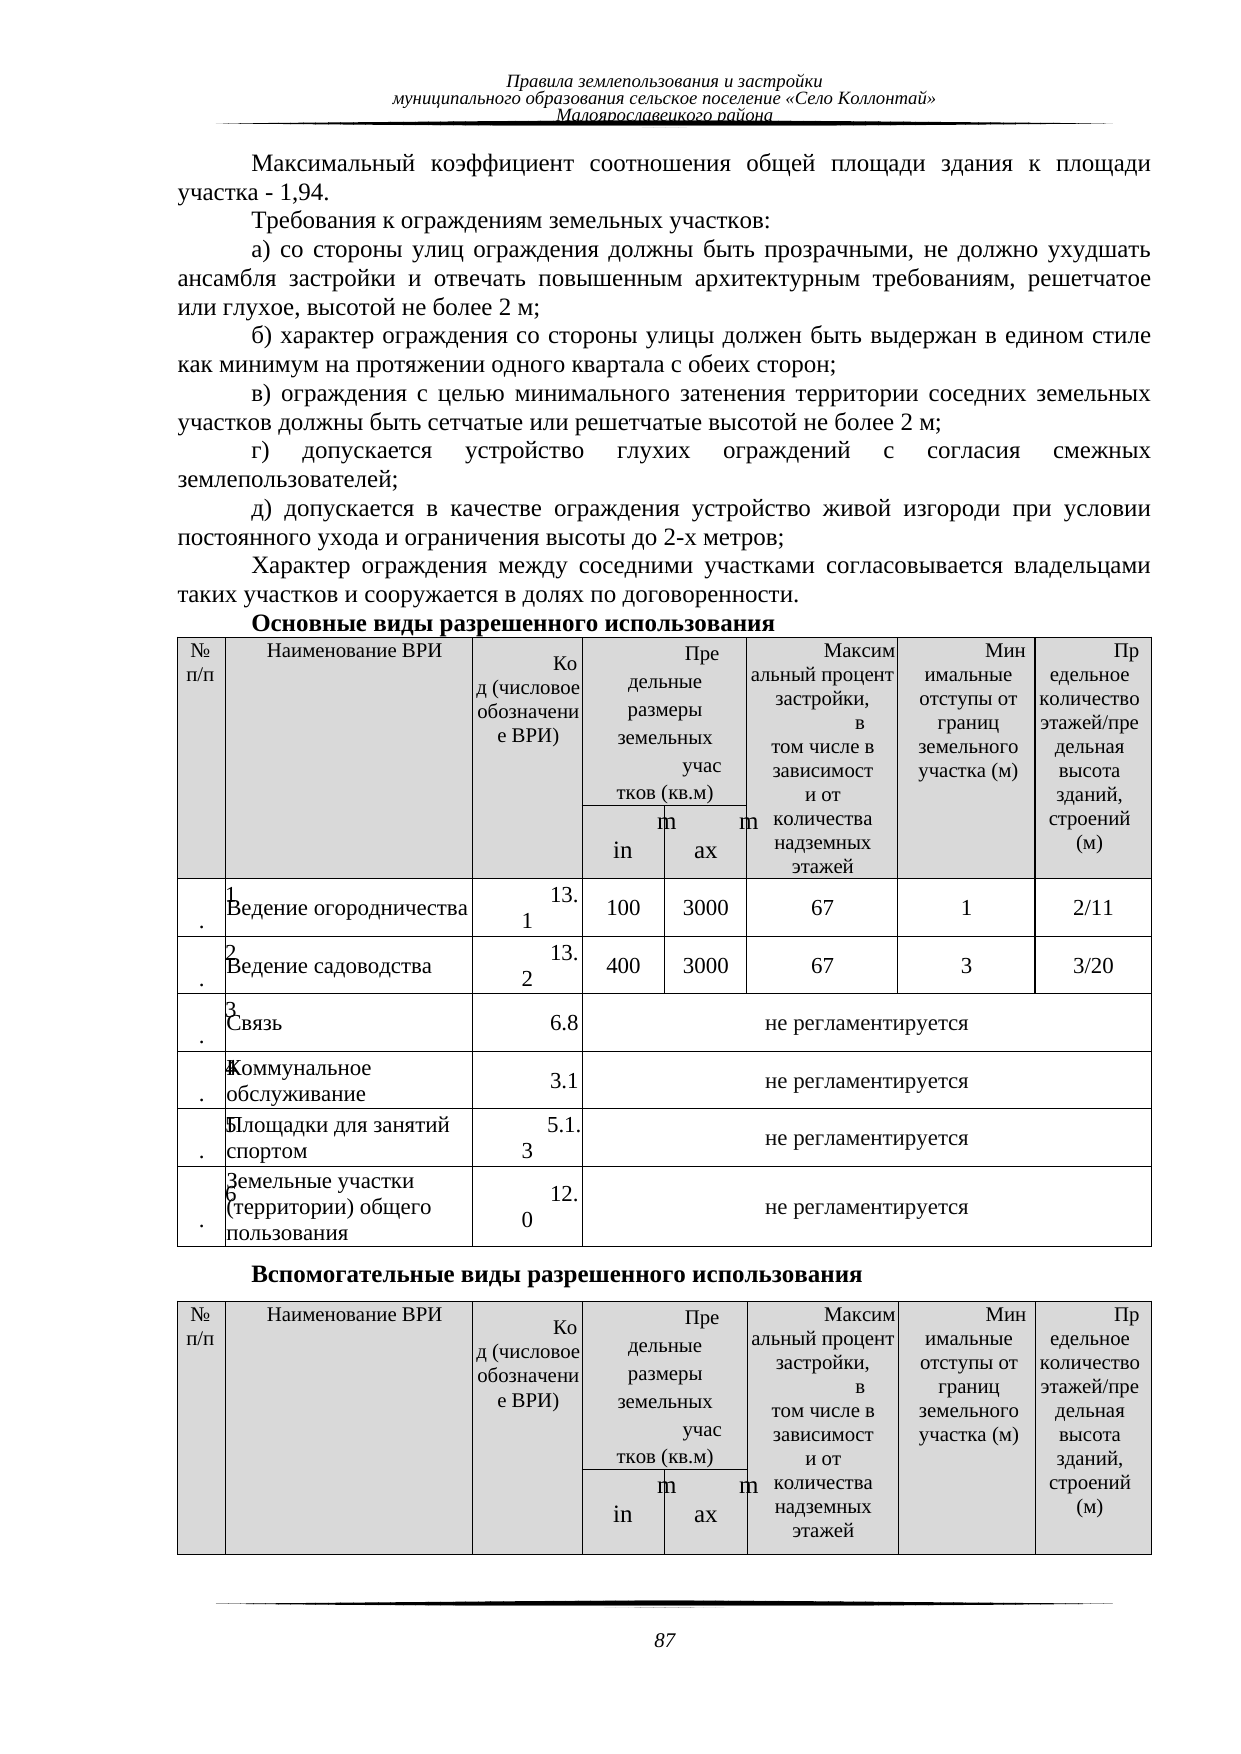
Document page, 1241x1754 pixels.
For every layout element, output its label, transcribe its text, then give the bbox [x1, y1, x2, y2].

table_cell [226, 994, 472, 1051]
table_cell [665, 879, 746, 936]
text Вспомогательные виды разрешенного использования [177, 1259, 1152, 1288]
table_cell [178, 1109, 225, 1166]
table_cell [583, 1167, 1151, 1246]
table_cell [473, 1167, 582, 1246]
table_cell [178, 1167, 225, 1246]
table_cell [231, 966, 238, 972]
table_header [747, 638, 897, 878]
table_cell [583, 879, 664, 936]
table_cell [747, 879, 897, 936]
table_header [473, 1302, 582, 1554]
text Основные виды разрешенного использования [177, 608, 1152, 637]
text д) допускается в качестве ограждения устройство живой изгороди при условии постоянного ухода и ограничения высоты до 2-х метров; [177, 493, 1152, 550]
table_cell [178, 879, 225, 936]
text б) характер ограждения со стороны улицы должен быть выдержан в едином стиле как минимум на протяжении одного квартала с обеих сторон; [177, 320, 1152, 378]
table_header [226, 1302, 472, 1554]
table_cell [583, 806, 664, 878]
text Максимальный коэффициент соотношения общей площади здания к площади участка - 1,94. [177, 148, 1152, 205]
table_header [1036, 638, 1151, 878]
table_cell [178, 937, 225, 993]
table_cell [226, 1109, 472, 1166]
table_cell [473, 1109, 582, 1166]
text г) допускается устройство глухих ограждений с согласия смежных землепользователей; [177, 435, 1152, 493]
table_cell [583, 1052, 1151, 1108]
text в) ограждения с целью минимального затенения территории соседних земельных участков должны быть сетчатые или решетчатые высотой не более 2 м; [177, 378, 1152, 435]
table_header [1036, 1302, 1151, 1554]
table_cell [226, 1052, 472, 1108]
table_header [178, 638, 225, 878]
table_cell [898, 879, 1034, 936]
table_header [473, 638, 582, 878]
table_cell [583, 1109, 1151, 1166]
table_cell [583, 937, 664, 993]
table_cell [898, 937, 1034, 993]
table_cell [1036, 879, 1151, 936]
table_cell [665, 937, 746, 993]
text Требования к ограждениям земельных участков: [177, 205, 1152, 234]
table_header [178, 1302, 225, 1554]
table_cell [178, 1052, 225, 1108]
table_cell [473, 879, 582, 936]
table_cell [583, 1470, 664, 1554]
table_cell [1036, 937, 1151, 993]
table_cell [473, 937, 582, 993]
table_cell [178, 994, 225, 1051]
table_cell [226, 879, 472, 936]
picture [215, 1600, 1113, 1608]
text а) со стороны улиц ограждения должны быть прозрачными, не должно ухудшать ансамбля застройки и отвечать повышенным архитектурным требованиям, решетчатое или глухое, высотой не более 2 м; [177, 234, 1152, 320]
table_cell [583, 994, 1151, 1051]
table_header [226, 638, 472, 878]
picture [215, 119, 1113, 128]
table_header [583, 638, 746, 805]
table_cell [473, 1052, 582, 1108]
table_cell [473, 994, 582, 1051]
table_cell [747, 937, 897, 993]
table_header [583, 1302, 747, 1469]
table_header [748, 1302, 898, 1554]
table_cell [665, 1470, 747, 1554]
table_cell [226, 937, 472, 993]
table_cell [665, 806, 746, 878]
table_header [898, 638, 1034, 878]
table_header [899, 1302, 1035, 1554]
text Характер ограждения между соседними участками согласовывается владельцами таких участков и сооружается в долях по договоренности. [177, 550, 1152, 608]
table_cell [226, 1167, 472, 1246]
